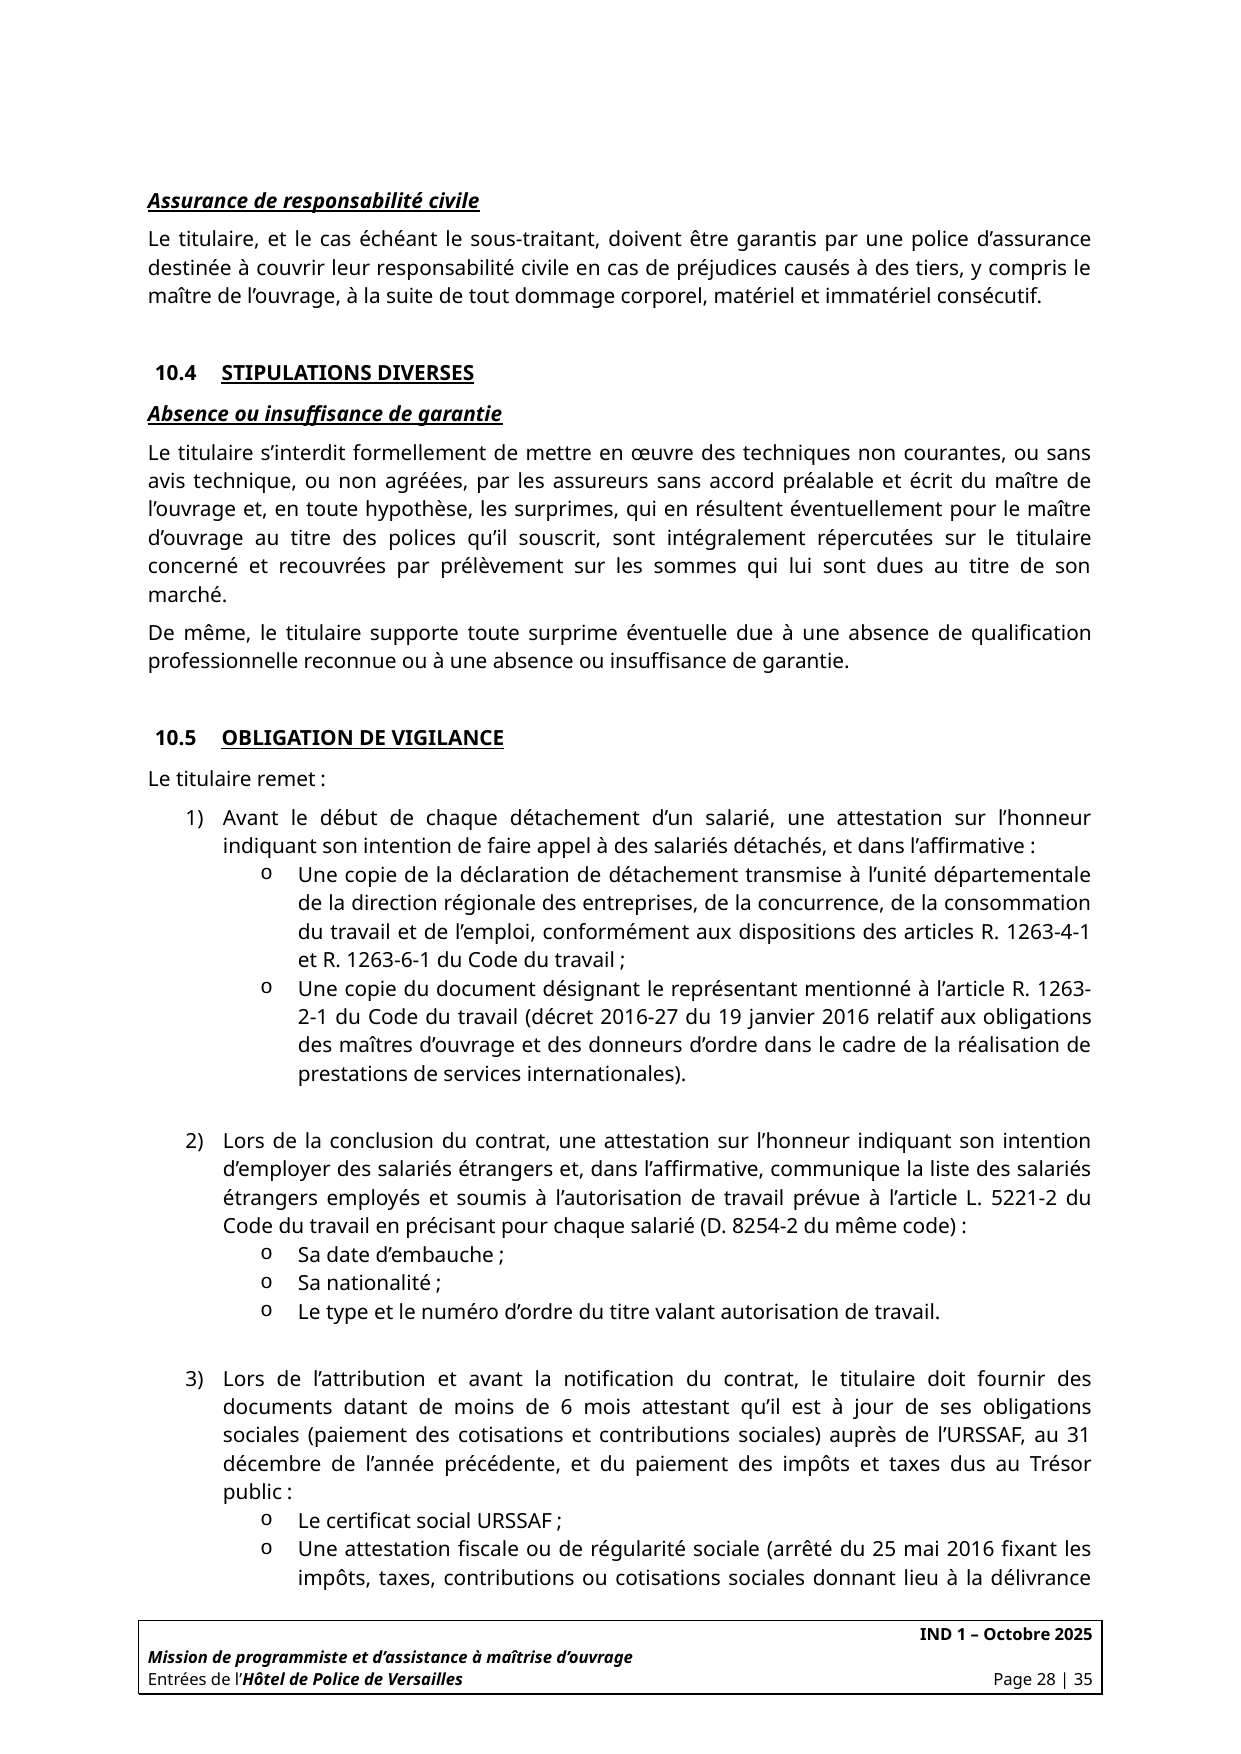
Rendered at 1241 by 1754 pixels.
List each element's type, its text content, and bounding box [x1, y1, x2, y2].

list Le type et le numéro d’ordre du titre valant autorisation de travail. [260, 1297, 1093, 1325]
text De même, le titulaire supporte toute surprime éventuelle due à une absence de qualification professionnelle reconnue ou à une absence ou insuffisance de garantie. [148, 618, 1093, 675]
text Absence ou insuffisance de garantie [148, 399, 1093, 428]
list Sa nationalité ; [260, 1268, 1093, 1297]
list Une copie du document désignant le représentant mentionné à l’article R. 1263-2-1 du Code du travail (décret 2016-27 du 19 janvier 2016 relatif aux obligations des maîtres d’ouvrage et des donneurs d’ordre dans le cadre de la réalisation de prestations de services internationales). [260, 974, 1093, 1087]
list Lors de la conclusion du contrat, une attestation sur l’honneur indiquant son intention d’employer des salariés étrangers et, dans l’affirmative, communique la liste des salariés étrangers employés et soumis à l’autorisation de travail prévue à l’article L. 5221-2 du Code du travail en précisant pour chaque salarié (D. 8254-2 du même code) : [185, 1126, 1093, 1240]
text Assurance de responsabilité civile [148, 186, 1093, 214]
list STIPULATIONS DIVERSES [154, 358, 1093, 387]
list Le certificat social URSSAF ; [260, 1506, 1093, 1534]
list Une copie de la déclaration de détachement transmise à l’unité départementale de la direction régionale des entreprises, de la concurrence, de la consommation du travail et de l’emploi, conformément aux dispositions des articles R. 1263-4-1 et R. 1263-6-1 du Code du travail ; [260, 860, 1093, 974]
list Sa date d’embauche ; [260, 1240, 1093, 1268]
list Avant le début de chaque détachement d’un salarié, une attestation sur l’honneur indiquant son intention de faire appel à des salariés détachés, et dans l’affirmative : [185, 803, 1093, 860]
list OBLIGATION DE VIGILANCE [154, 723, 1093, 752]
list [260, 1534, 1093, 1591]
list Lors de l’attribution et avant la notification du contrat, le titulaire doit fournir des documents datant de moins de 6 mois attestant qu’il est à jour de ses obligations sociales (paiement des cotisations et contributions sociales) auprès de l’URSSAF, au 31 décembre de l’année précédente, et du paiement des impôts et taxes dus au Trésor public : [185, 1364, 1093, 1506]
text Le titulaire, et le cas échéant le sous-traitant, doivent être garantis par une police d’assurance destinée à couvrir leur responsabilité civile en cas de préjudices causés à des tiers, y compris le maître de l’ouvrage, à la suite de tout dommage corporel, matériel et immatériel consécutif. [148, 224, 1093, 310]
text Le titulaire s’interdit formellement de mettre en œuvre des techniques non courantes, ou sans avis technique, ou non agréées, par les assureurs sans accord préalable et écrit du maître de l’ouvrage et, en toute hypothèse, les surprimes, qui en résultent éventuellement pour le maître d’ouvrage au titre des polices qu’il souscrit, sont intégralement répercutées sur le titulaire concerné et recouvrées par prélèvement sur les sommes qui lui sont dues au titre de son marché. [148, 438, 1093, 608]
text Le titulaire remet : [148, 764, 1093, 793]
